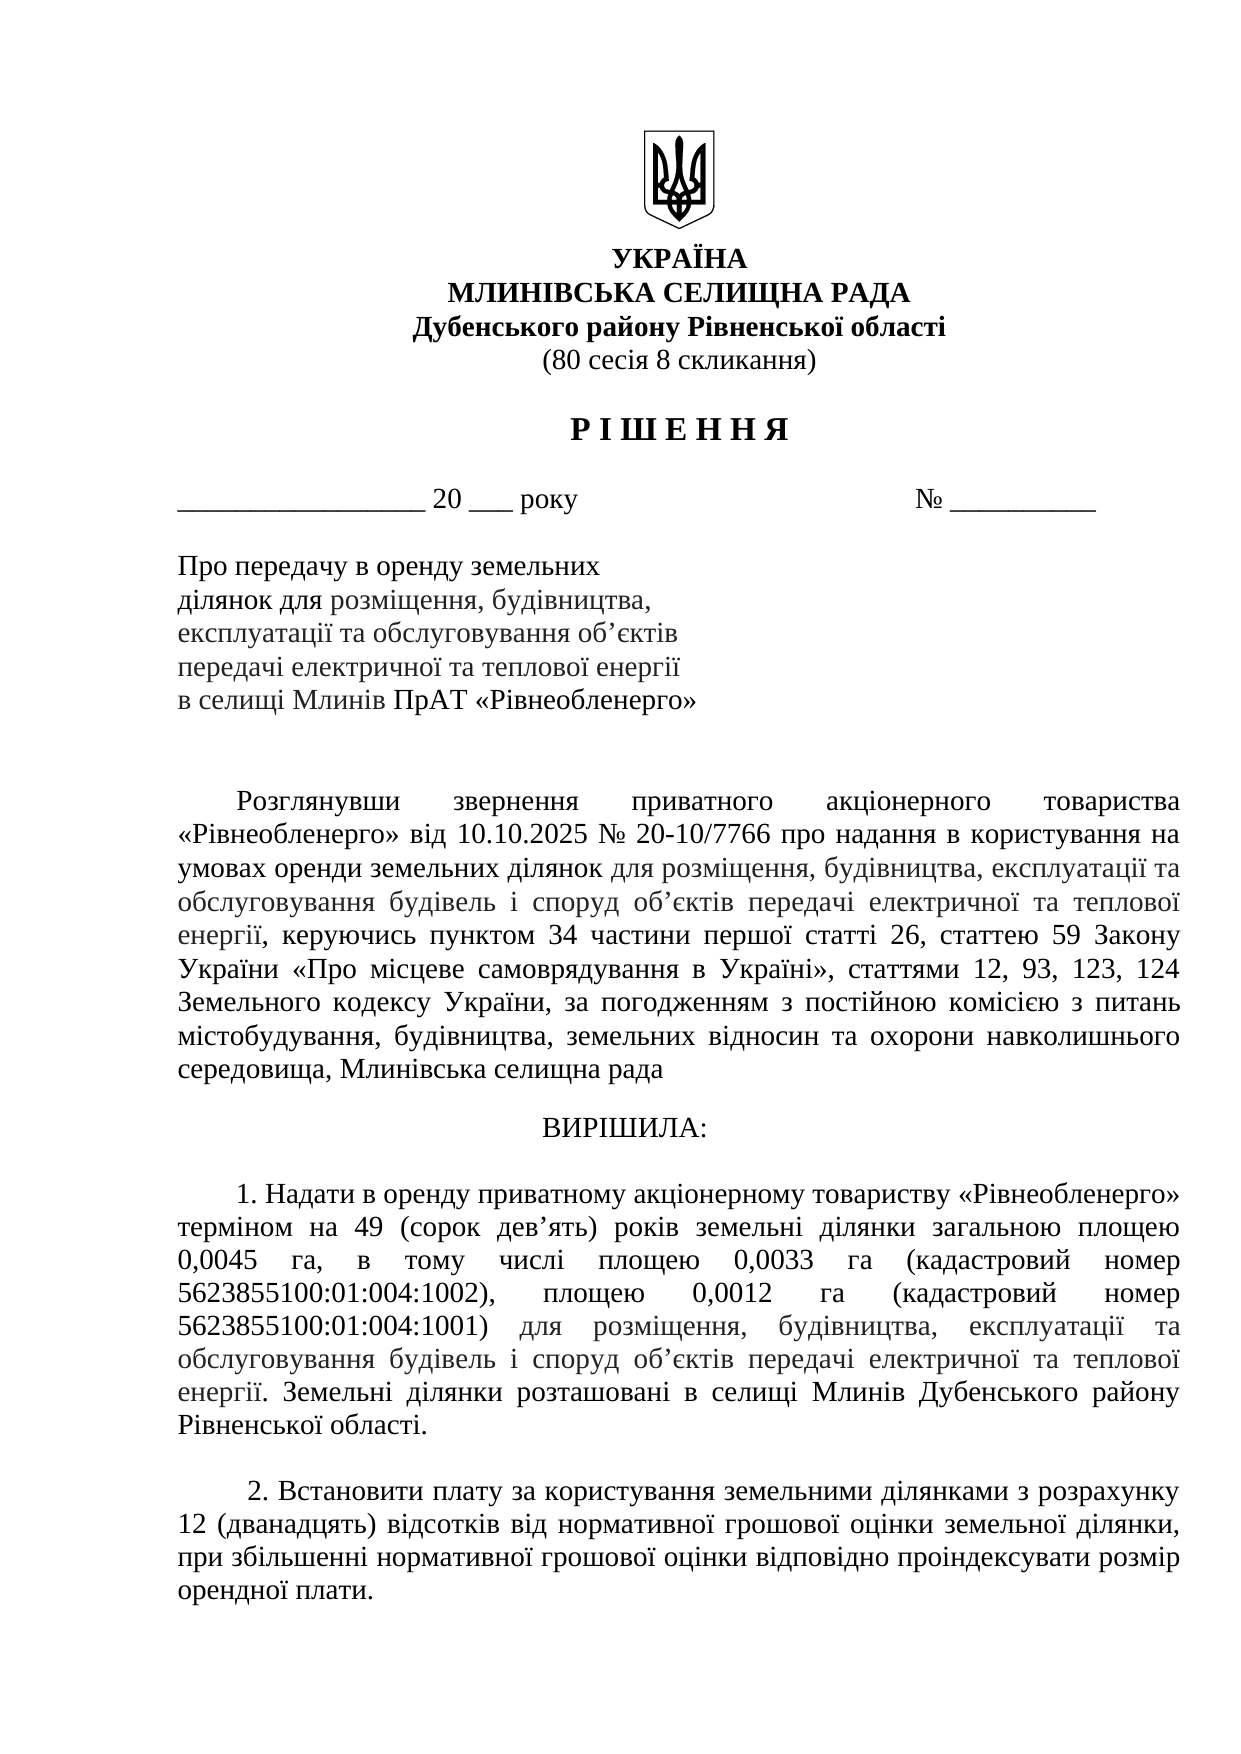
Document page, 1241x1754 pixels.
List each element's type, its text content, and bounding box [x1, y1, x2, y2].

text 1. Надати в оренду приватному акціонерному товариству «Рівнеобленерго» терміном на 49 (сорок дев’ять) років земельні ділянки загальною площею 0,0045 га, в тому числі площею 0,0033 га (кадастровий номер 5623855100:01:004:1002), площею 0,0012 га (кадастровий номер 5623855100:01:004:1001) для розміщення, будівництва, експлуатації та обслуговування будівель і споруд об’єктів передачі електричної та теплової енергії. Земельні ділянки розташовані в селищі Млинів Дубенського району Рівненської області. [177, 1177, 1181, 1441]
text Про передачу в оренду земельних [177, 548, 709, 582]
text _________________ 20 ___ року № __________ [177, 481, 1181, 515]
text Дубенського району Рівненської області [177, 309, 1181, 342]
text ВИРІШИЛА: [177, 1110, 1181, 1143]
text Розглянувши звернення приватного акціонерного товариства «Рівнеобленерго» від 10.10.2025 № 20-10/7766 про надання в користування на умовах оренди земельних ділянок для розміщення, будівництва, експлуатації та обслуговування будівель і споруд об’єктів передачі електричної та теплової енергії, керуючись пунктом 34 частини першої статті 26, статтею 59 Закону України «Про місцеве самоврядування в Україні», статтями 12, 93, 123, 124 Земельного кодексу України, за погодженням з постійною комісією з питань містобудування, будівництва, земельних відносин та охорони навколишнього середовища, Млинівська селищна рада [177, 783, 1181, 1085]
text 2. Встановити плату за користування земельними ділянками з розрахунку 12 (дванадцять) відсотків від нормативної грошової оцінки земельної ділянки, при збільшенні нормативної грошової оцінки відповідно проіндексувати розмір орендної плати. [177, 1474, 1181, 1606]
text Р І Ш Е Н Н Я [177, 409, 1181, 448]
text (80 сесія 8 скликання) [177, 342, 1181, 376]
text ділянок для розміщення, будівництва, експлуатації та обслуговування об’єктів передачі електричної та теплової енергії [177, 582, 709, 682]
text в селищі Млинів ПрАТ «Рівнеобленерго» [177, 682, 709, 716]
text МЛИНІВСЬКА СЕЛИЩНА РАДА [177, 275, 1181, 309]
text УКРАЇНА [177, 242, 1181, 275]
